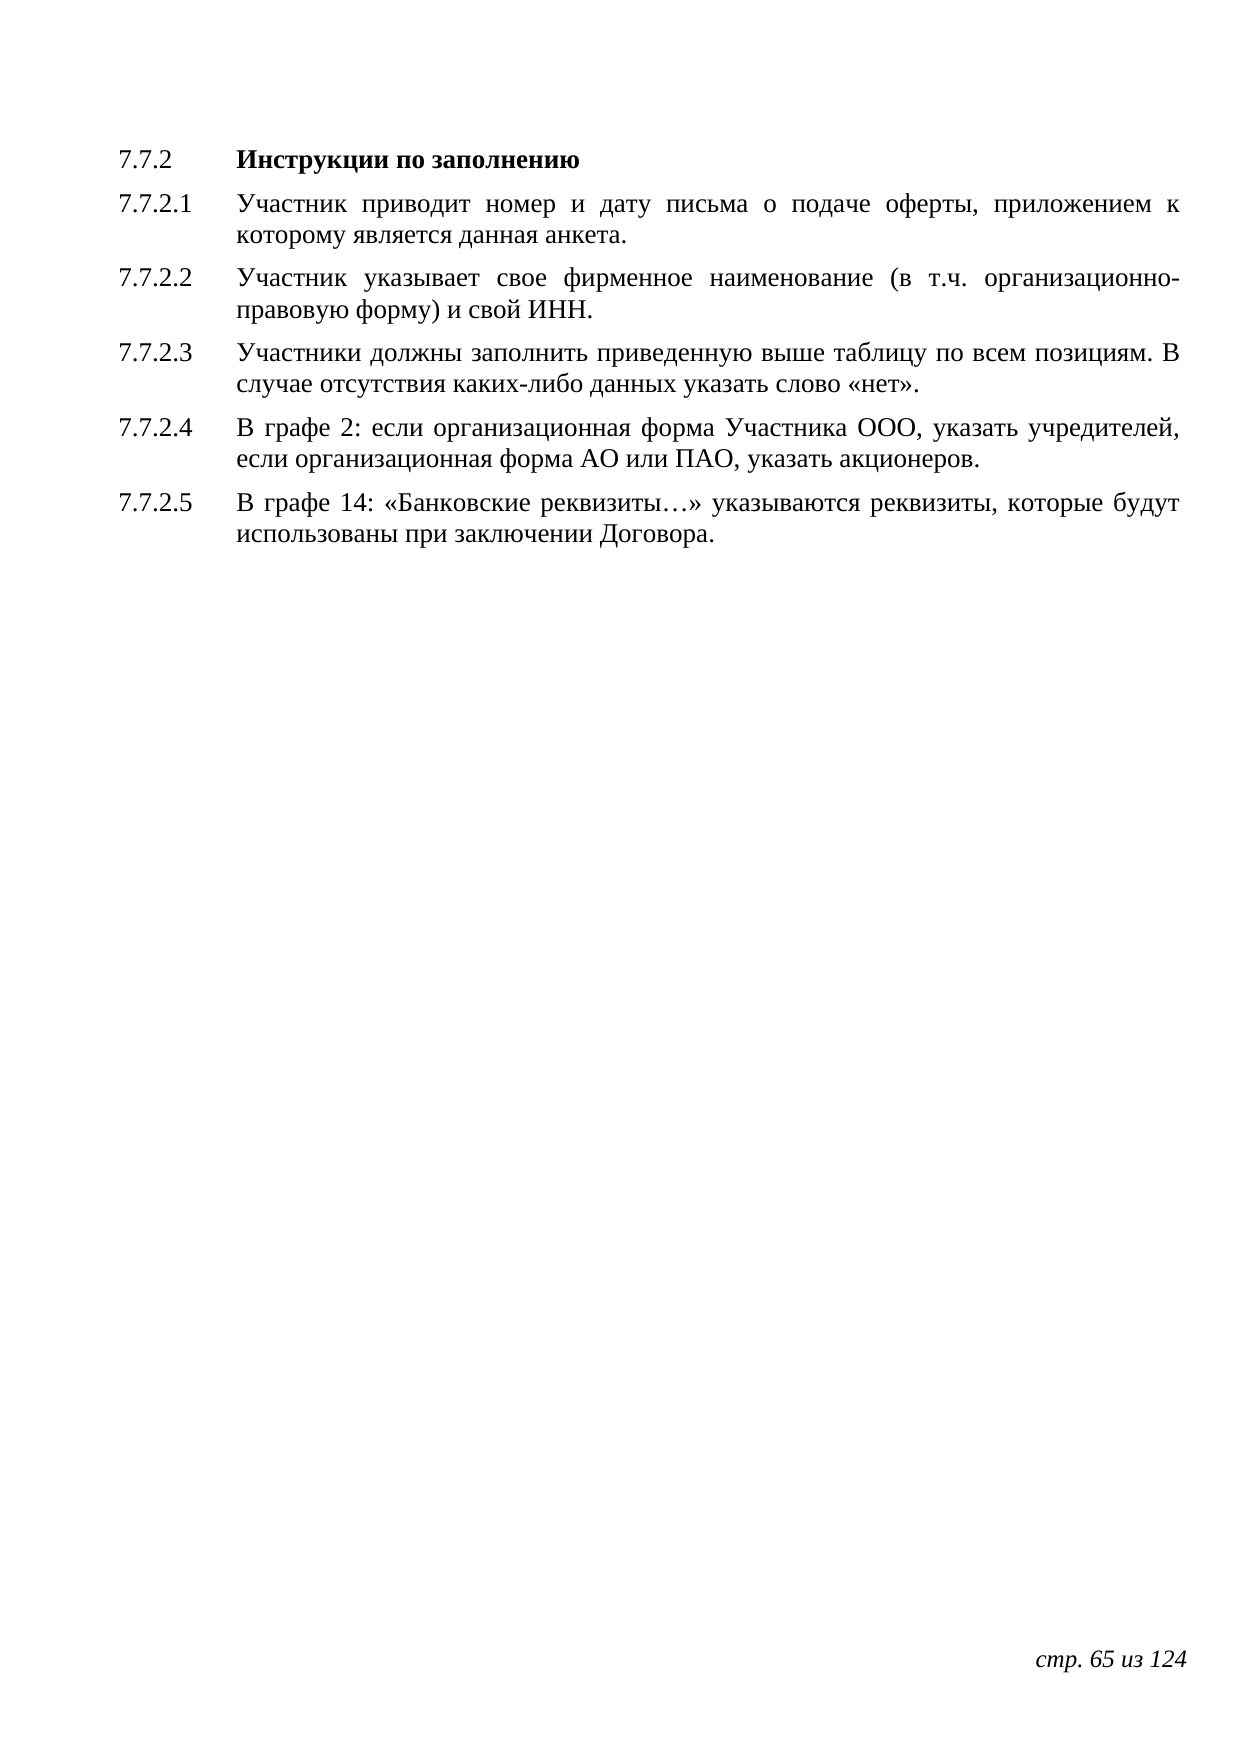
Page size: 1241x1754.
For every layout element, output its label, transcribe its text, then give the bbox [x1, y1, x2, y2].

text В графе 2: если организационная форма Участника ООО, указать учредителей, если организационная форма АО или ПАО, указать акционеров. [118, 411, 1181, 473]
text Инструкции по заполнению [118, 143, 1181, 174]
text В графе 14: «Банковские реквизиты…» указываются реквизиты, которые будут использованы при заключении Договора. [118, 486, 1181, 548]
text Участник указывает свое фирменное наименование (в т.ч. организационно-правовую форму) и свой ИНН. [118, 262, 1181, 324]
text Участник приводит номер и дату письма о подаче оферты, приложением к которому является данная анкета. [118, 187, 1181, 249]
text Участники должны заполнить приведенную выше таблицу по всем позициям. В случае отсутствия каких-либо данных указать слово «нет». [118, 336, 1181, 399]
